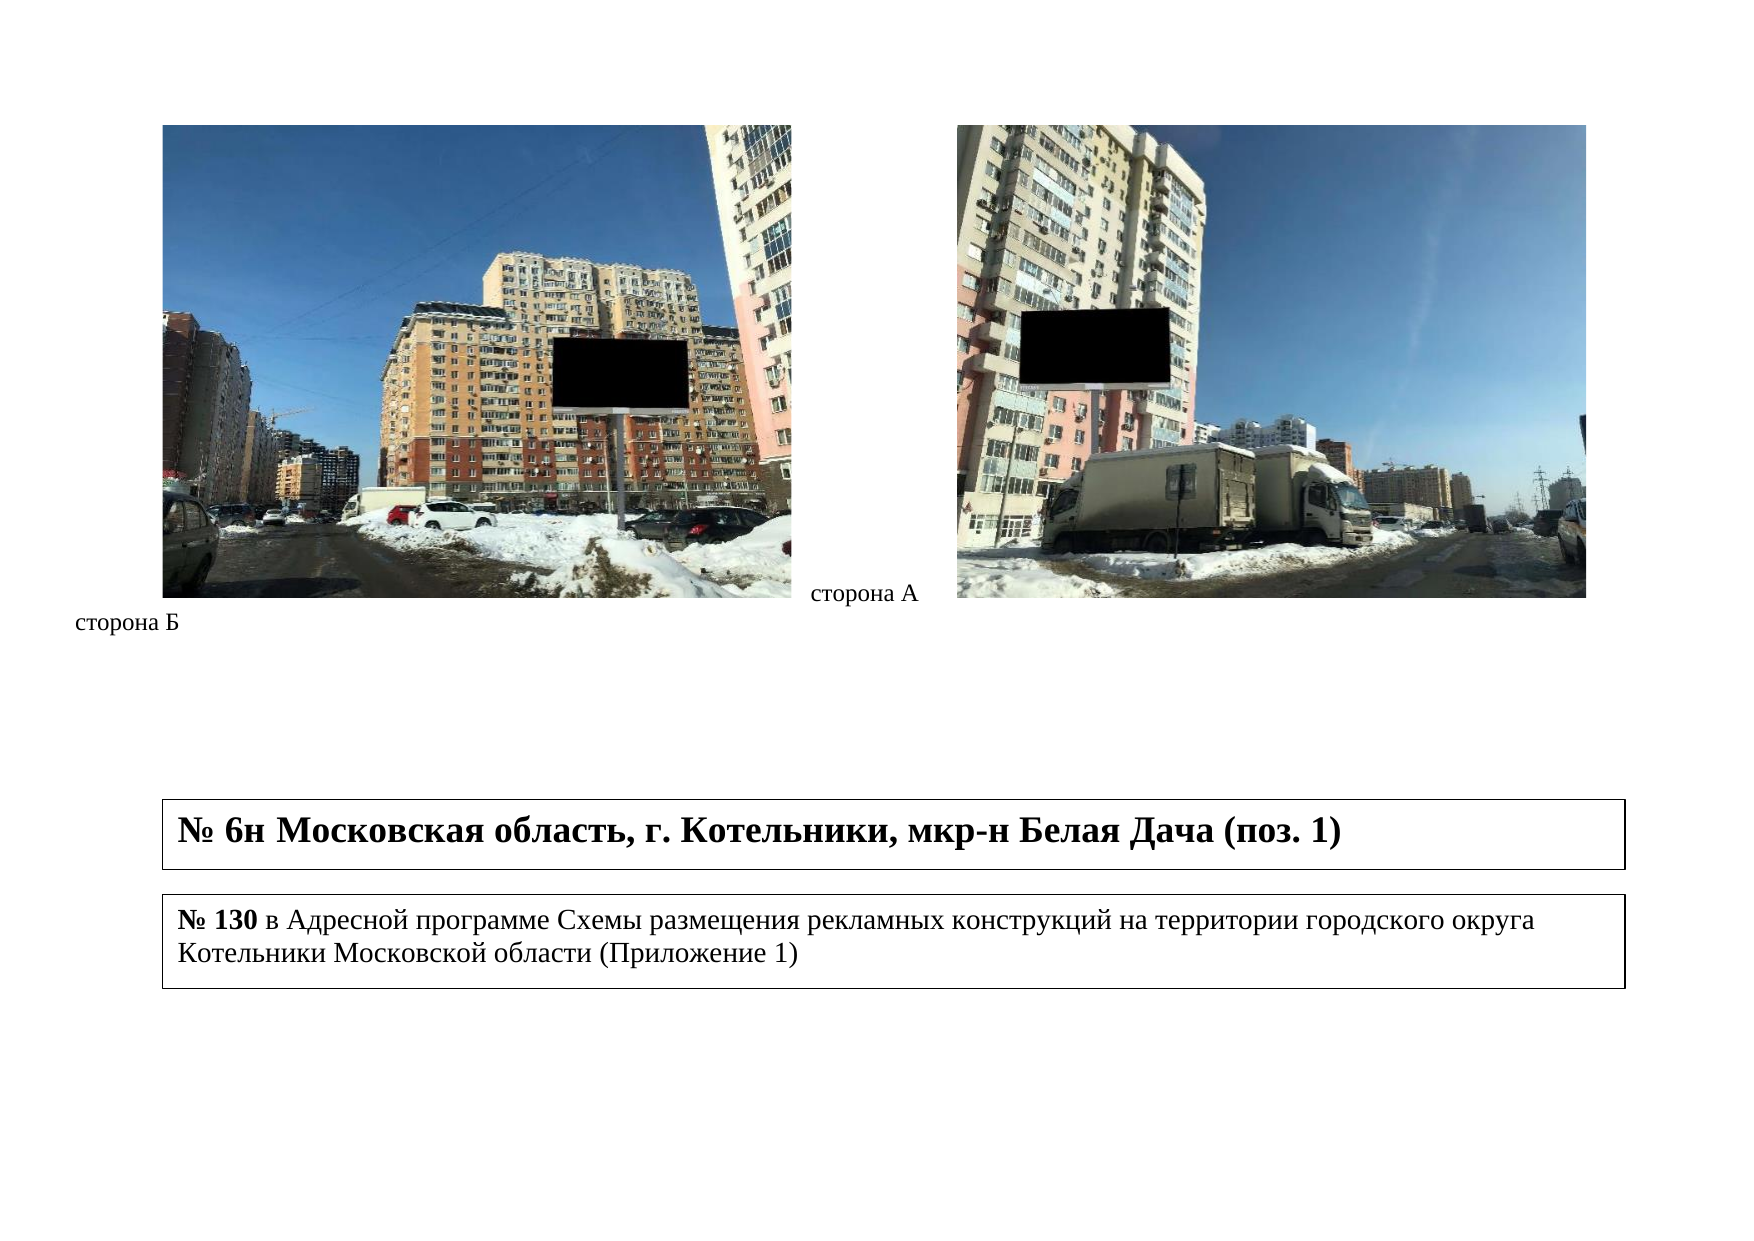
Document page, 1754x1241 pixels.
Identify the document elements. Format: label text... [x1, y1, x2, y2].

picture [957, 125, 1587, 598]
picture [162, 125, 792, 598]
text сторона А сторона Б [75, 578, 1679, 636]
